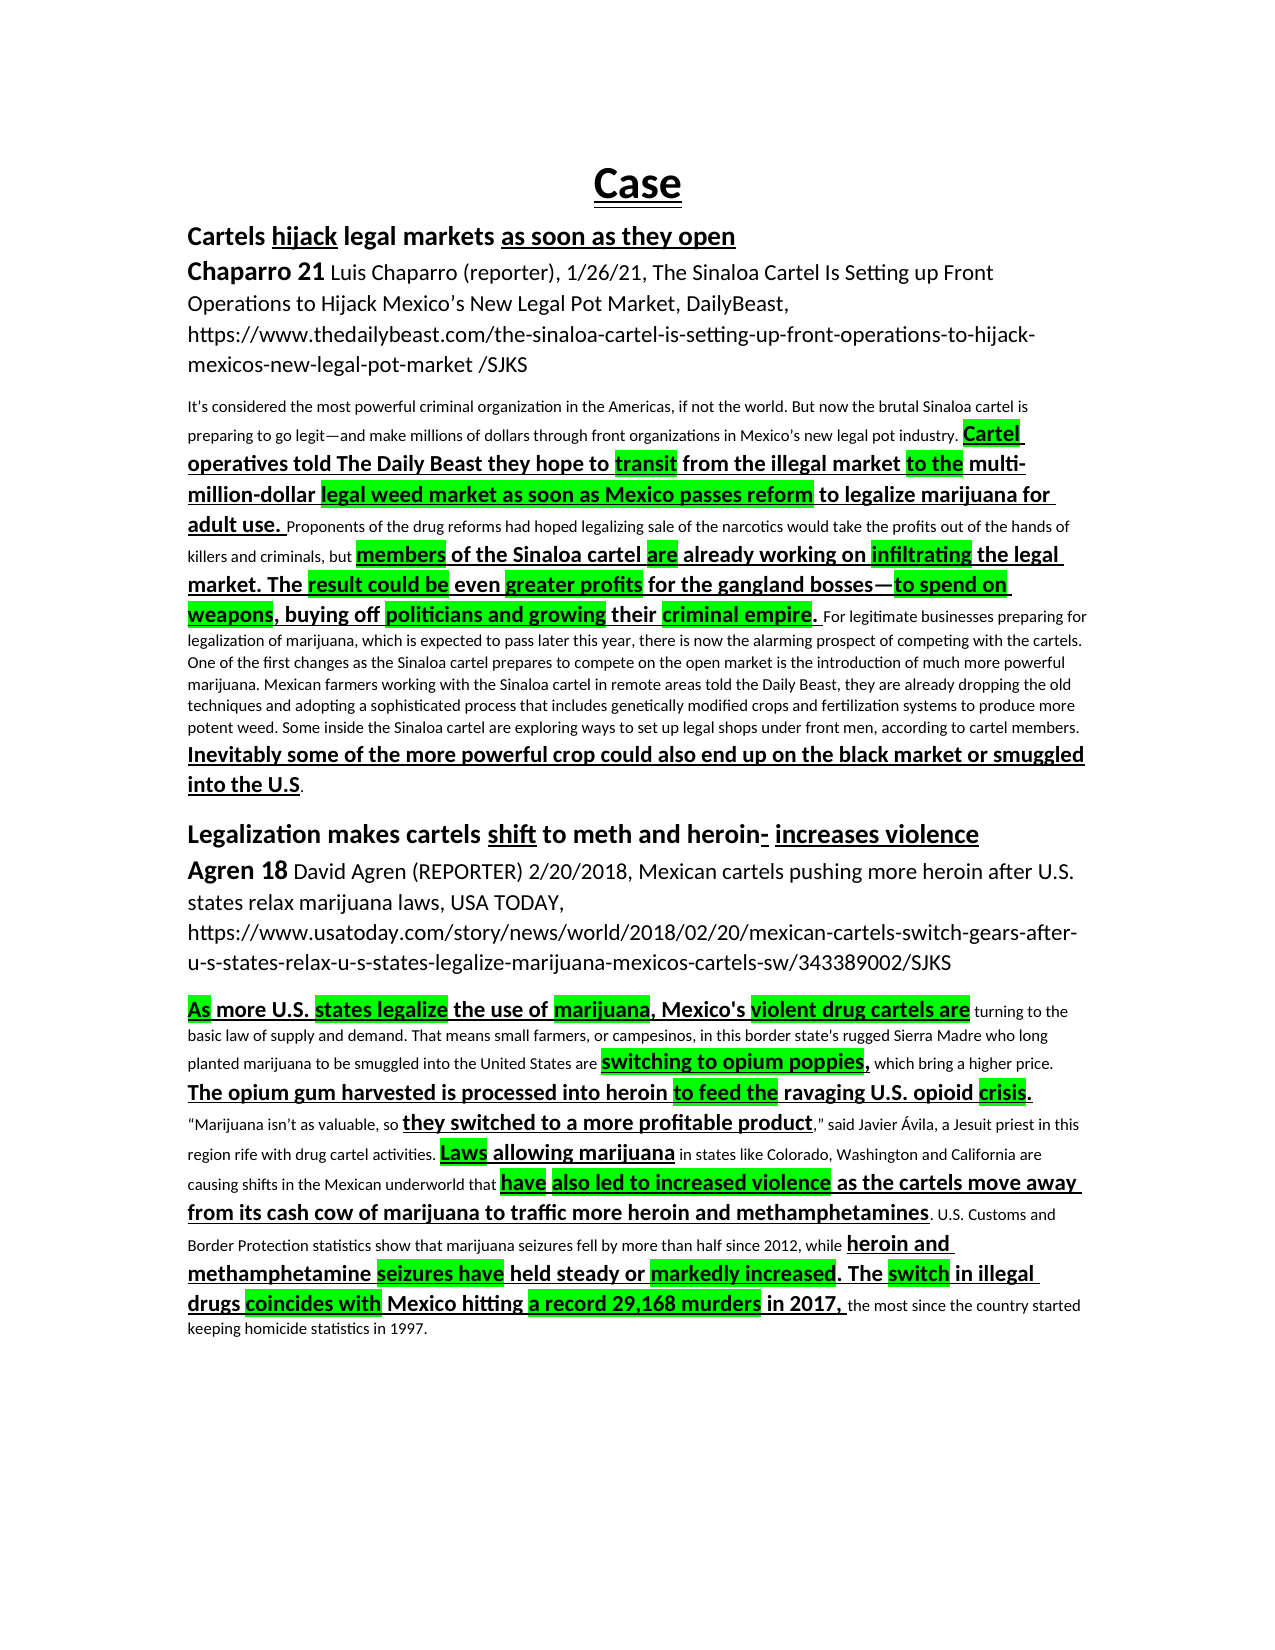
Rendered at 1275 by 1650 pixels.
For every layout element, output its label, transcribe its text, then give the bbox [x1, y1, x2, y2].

subtitle Legalization makes cartels shift to meth and heroin- increases violence [187, 817, 1087, 850]
text Chaparro 21 Luis Chaparro (reporter), 1/26/21, The Sinaloa Cartel Is Setting up Front Operations to Hijack Mexico’s New Legal Pot Market, DailyBeast, https://www.thedailybeast.com/the-sinaloa-cartel-is-setting-up-front-operations-to-hijack-mexicos-new-legal-pot-market /SJKS [187, 254, 1087, 378]
text Agren 18 David Agren (REPORTER) 2/20/2018, Mexican cartels pushing more heroin after U.S. states relax marijuana laws, USA TODAY, https://www.usatoday.com/story/news/world/2018/02/20/mexican-cartels-switch-gears-after-u-s-states-relax-u-s-states-legalize-marijuana-mexicos-cartels-sw/343389002/SJKS [187, 853, 1087, 976]
subtitle Case [187, 154, 1087, 210]
text It’s considered the most powerful criminal organization in the Americas, if not the world. But now the brutal Sinaloa cartel is preparing to go legit—and make millions of dollars through front organizations in Mexico’s new legal pot industry. Cartel operatives told The Daily Beast they hope to transit from the illegal market to the multi-million-dollar legal weed market as soon as Mexico passes reform to legalize marijuana for adult use. Proponents of the drug reforms had hoped legalizing sale of the narcotics would take the profits out of the hands of killers and criminals, but members of the Sinaloa cartel are already working on infiltrating the legal market. The result could be even greater profits for the gangland bosses—to spend on weapons, buying off politicians and growing their criminal empire. For legitimate businesses preparing for legalization of marijuana, which is expected to pass later this year, there is now the alarming prospect of competing with the cartels. One of the first changes as the Sinaloa cartel prepares to compete on the open market is the introduction of much more powerful marijuana. Mexican farmers working with the Sinaloa cartel in remote areas told the Daily Beast, they are already dropping the old techniques and adopting a sophisticated process that includes genetically modified crops and fertilization systems to produce more potent weed. Some inside the Sinaloa cartel are exploring ways to set up legal shops under front men, according to cartel members. Inevitably some of the more powerful crop could also end up on the black market or smuggled into the U.S. [187, 397, 1087, 798]
text As more U.S. states legalize the use of marijuana, Mexico's violent drug cartels are turning to the basic law of supply and demand. That means small farmers, or campesinos, in this border state's rugged Sierra Madre who long planted marijuana to be smuggled into the United States are switching to opium poppies, which bring a higher price. The opium gum harvested is processed into heroin to feed the ravaging U.S. opioid crisis. “Marijuana isn’t as valuable, so they switched to a more profitable product,” said Javier Ávila, a Jesuit priest in this region rife with drug cartel activities. Laws allowing marijuana in states like Colorado, Washington and California are causing shifts in the Mexican underworld that have also led to increased violence as the cartels move away from its cash cow of marijuana to traffic more heroin and methamphetamines. U.S. Customs and Border Protection statistics show that marijuana seizures fell by more than half since 2012, while heroin and methamphetamine seizures have held steady or markedly increased. The switch in illegal drugs coincides with Mexico hitting a record 29,168 murders in 2017, the most since the country started keeping homicide statistics in 1997. [187, 995, 1087, 1339]
subtitle Cartels hijack legal markets as soon as they open [187, 219, 1087, 252]
